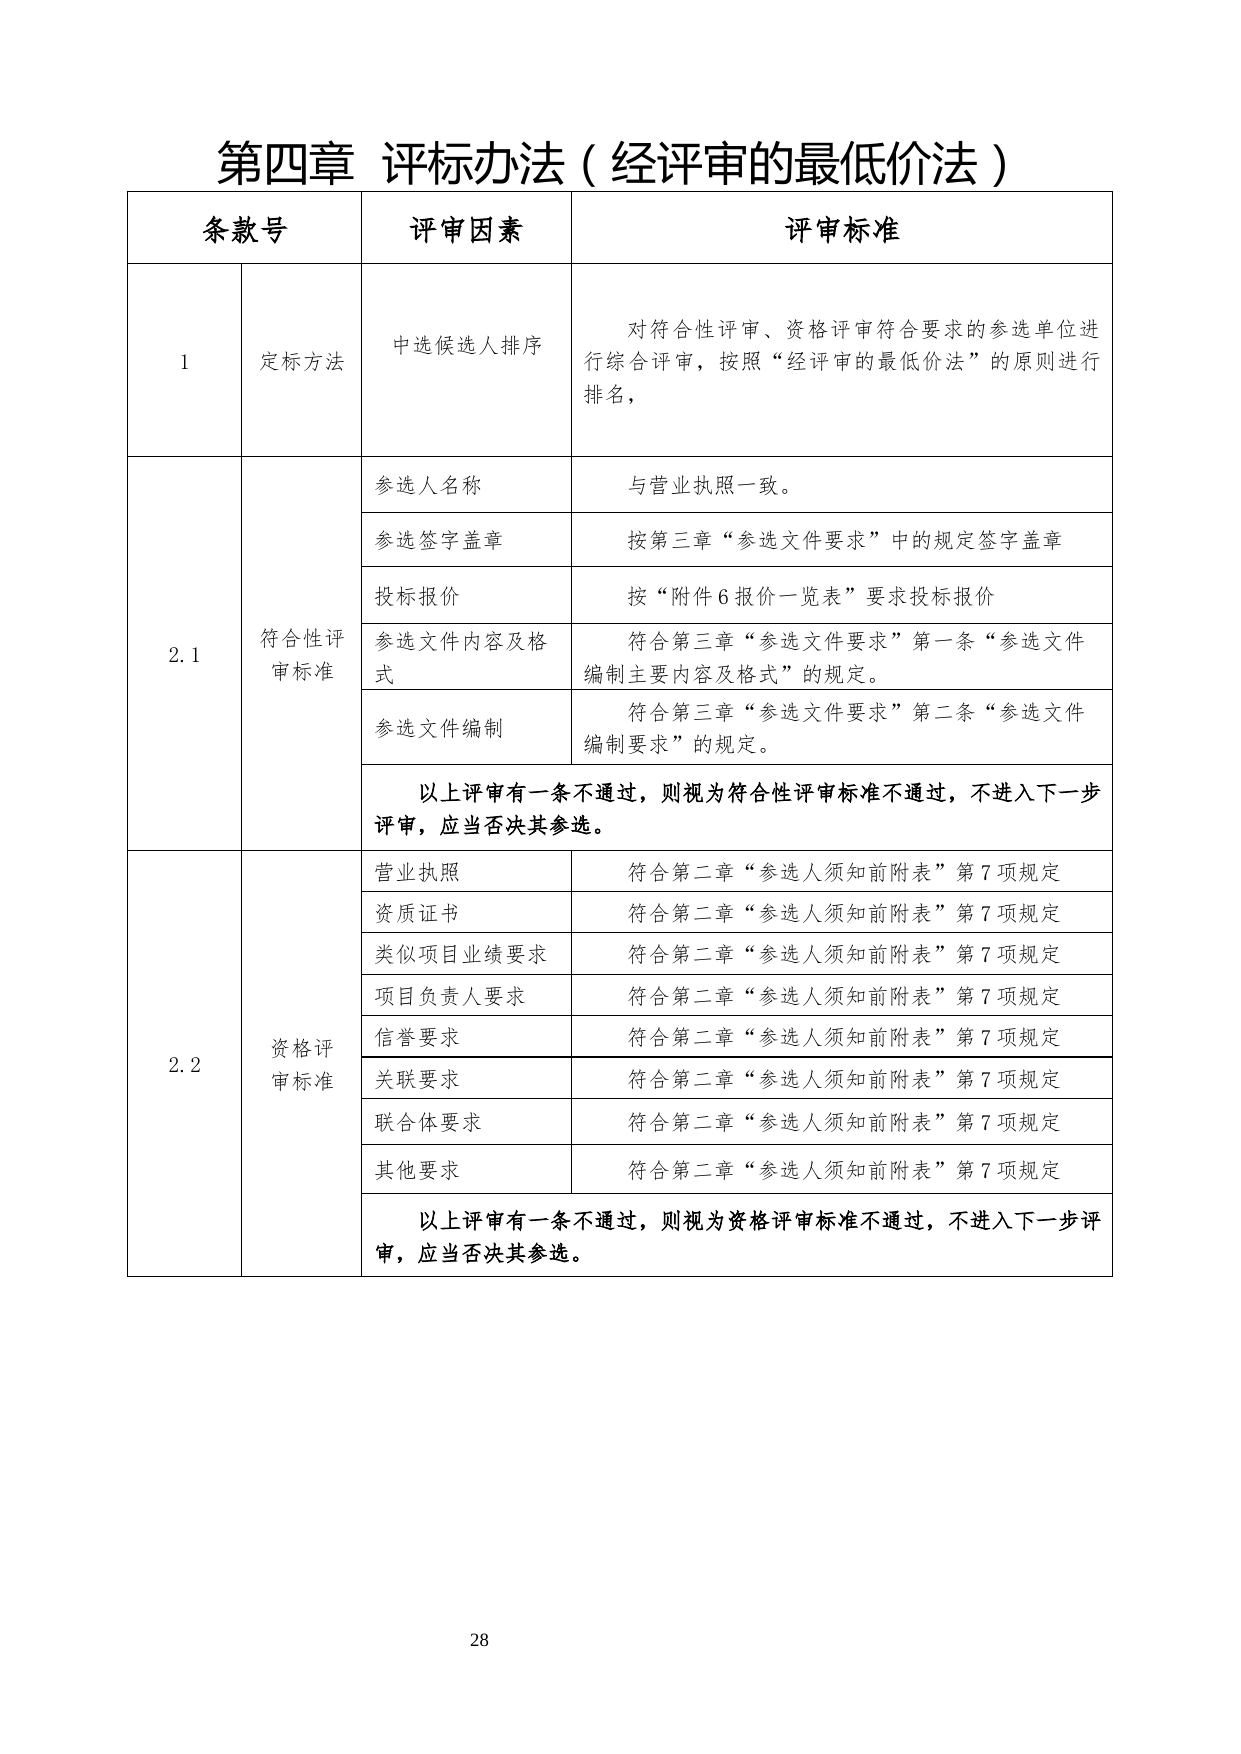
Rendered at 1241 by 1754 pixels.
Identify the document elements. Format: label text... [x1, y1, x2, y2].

table_cell 投标报价 [362, 567, 571, 623]
table_cell 项目负责人要求 [362, 975, 571, 1015]
table_cell 资格评 审标准 [242, 851, 361, 1276]
table_cell 参选文件编制 [362, 690, 571, 763]
table_header 评审因素 [362, 192, 571, 263]
table_cell 联合体要求 [362, 1099, 571, 1144]
table_cell 其他要求 [362, 1145, 571, 1193]
table_header 条款号 [128, 192, 361, 263]
table_cell 符合第二章“参选人须知前附表”第7项规定 [572, 1099, 1112, 1144]
table_cell 与营业执照一致。 [572, 457, 1112, 512]
table_cell 按第三章“参选文件要求”中的规定签字盖章 [572, 513, 1112, 566]
table_cell 定标方法 [242, 264, 361, 456]
table_cell 符合第二章“参选人须知前附表”第7项规定 [572, 892, 1112, 932]
table_cell 符合第三章“参选文件要求”第一条“参选文件编制主要内容及格式”的规定。 [572, 624, 1112, 689]
table_cell 按“附件6报价一览表”要求投标报价 [572, 567, 1112, 623]
table_cell 参选人名称 [362, 457, 571, 512]
table_cell 关联要求 [362, 1058, 571, 1098]
text 第四章 评标办法（经评审的最低价法） [187, 132, 1053, 191]
table_cell 2.1 [128, 457, 241, 849]
table_cell 类似项目业绩要求 [362, 933, 571, 974]
table_cell 营业执照 [362, 851, 571, 891]
table_cell 符合第二章“参选人须知前附表”第7项规定 [572, 1145, 1112, 1193]
table_cell 资质证书 [362, 892, 571, 932]
table_cell 符合第二章“参选人须知前附表”第7项规定 [572, 975, 1112, 1015]
table_cell 1 [128, 264, 241, 456]
table_cell 符合第二章“参选人须知前附表”第7项规定 [572, 851, 1112, 891]
table_cell 符合第二章“参选人须知前附表”第7项规定 [572, 933, 1112, 974]
table_cell 以上评审有一条不通过，则视为符合性评审标准不通过，不进入下一步评审，应当否决其参选。 [362, 765, 1112, 849]
table_cell 符合第三章“参选文件要求”第二条“参选文件编制要求”的规定。 [572, 690, 1112, 763]
table_cell 2.2 [128, 851, 241, 1276]
table_cell 对符合性评审、资格评审符合要求的参选单位进行综合评审，按照“经评审的最低价法”的原则进行排名， [572, 264, 1112, 456]
table_cell 参选签字盖章 [362, 513, 571, 566]
table_cell 符合第二章“参选人须知前附表”第7项规定 [572, 1058, 1112, 1098]
table_header 评审标准 [572, 192, 1112, 263]
table_cell 以上评审有一条不通过，则视为资格评审标准不通过，不进入下一步评审，应当否决其参选。 [362, 1194, 1112, 1276]
table_cell 信誉要求 [362, 1016, 571, 1056]
table_cell 符合第二章“参选人须知前附表”第7项规定 [572, 1016, 1112, 1056]
table_cell 参选文件内容及格式 [362, 624, 571, 689]
table_cell 符合性评 审标准 [242, 457, 361, 849]
table_cell 中选候选人排序 [362, 264, 571, 456]
